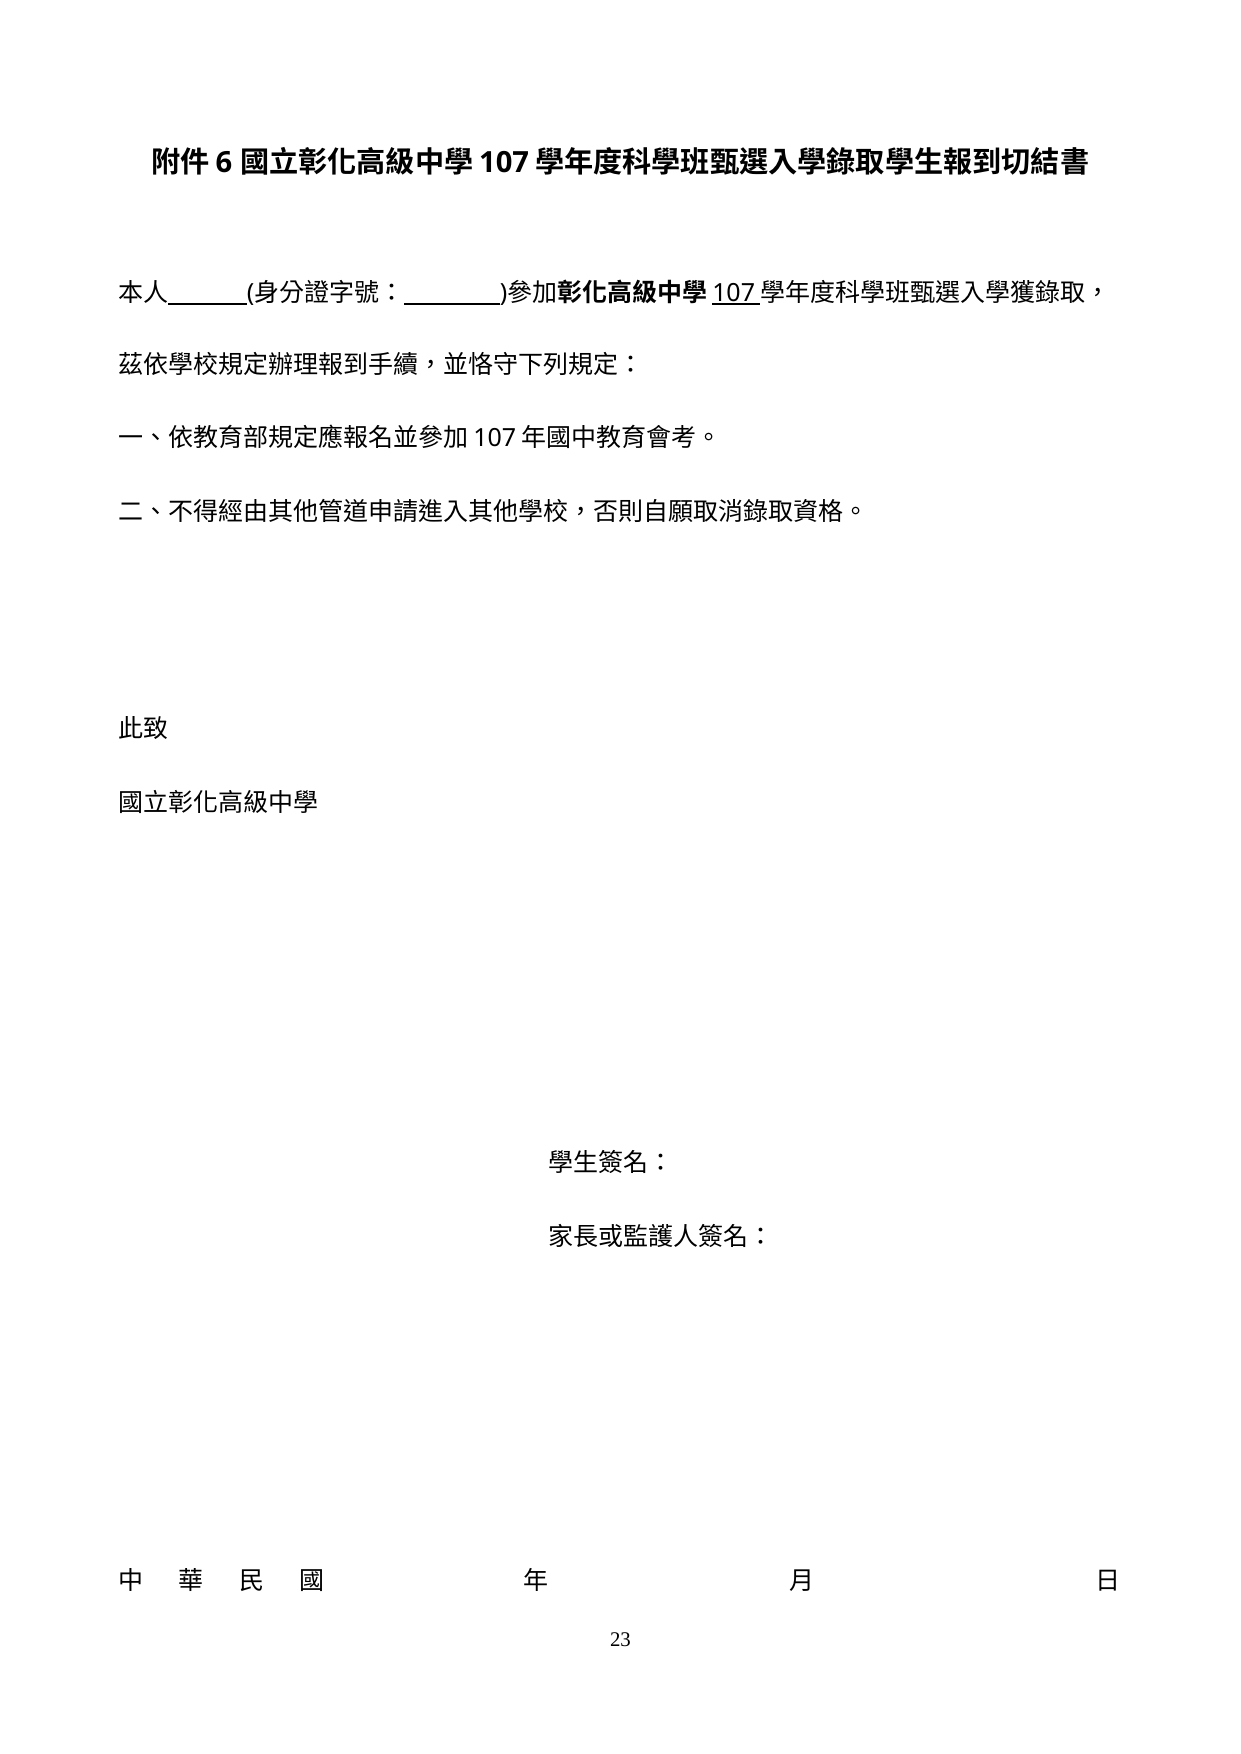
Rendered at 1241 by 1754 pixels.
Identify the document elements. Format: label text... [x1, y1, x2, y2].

text 二、不得經由其他管道申請進入其他學校，否則自願取消錄取資格。 [118, 491, 1122, 528]
text 國立彰化高級中學 [118, 782, 1122, 819]
text 一、依教育部規定應報名並參加107年國中教育會考。 [118, 417, 1122, 455]
text 本人 (身分證字號： )參加彰化高級中學107學年度科學班甄選入學獲錄取，茲依學校規定辦理報到手續，並恪守下列規定： [118, 272, 1122, 381]
text 家長或監護人簽名： [549, 1215, 1122, 1253]
text 中華民國 年 月 日 [118, 1560, 1122, 1598]
text 附件6 國立彰化高級中學107學年度科學班甄選入學錄取學生報到切結書 [118, 122, 1122, 197]
text 學生簽名： [549, 1142, 1122, 1179]
text 此致 [118, 708, 1122, 745]
